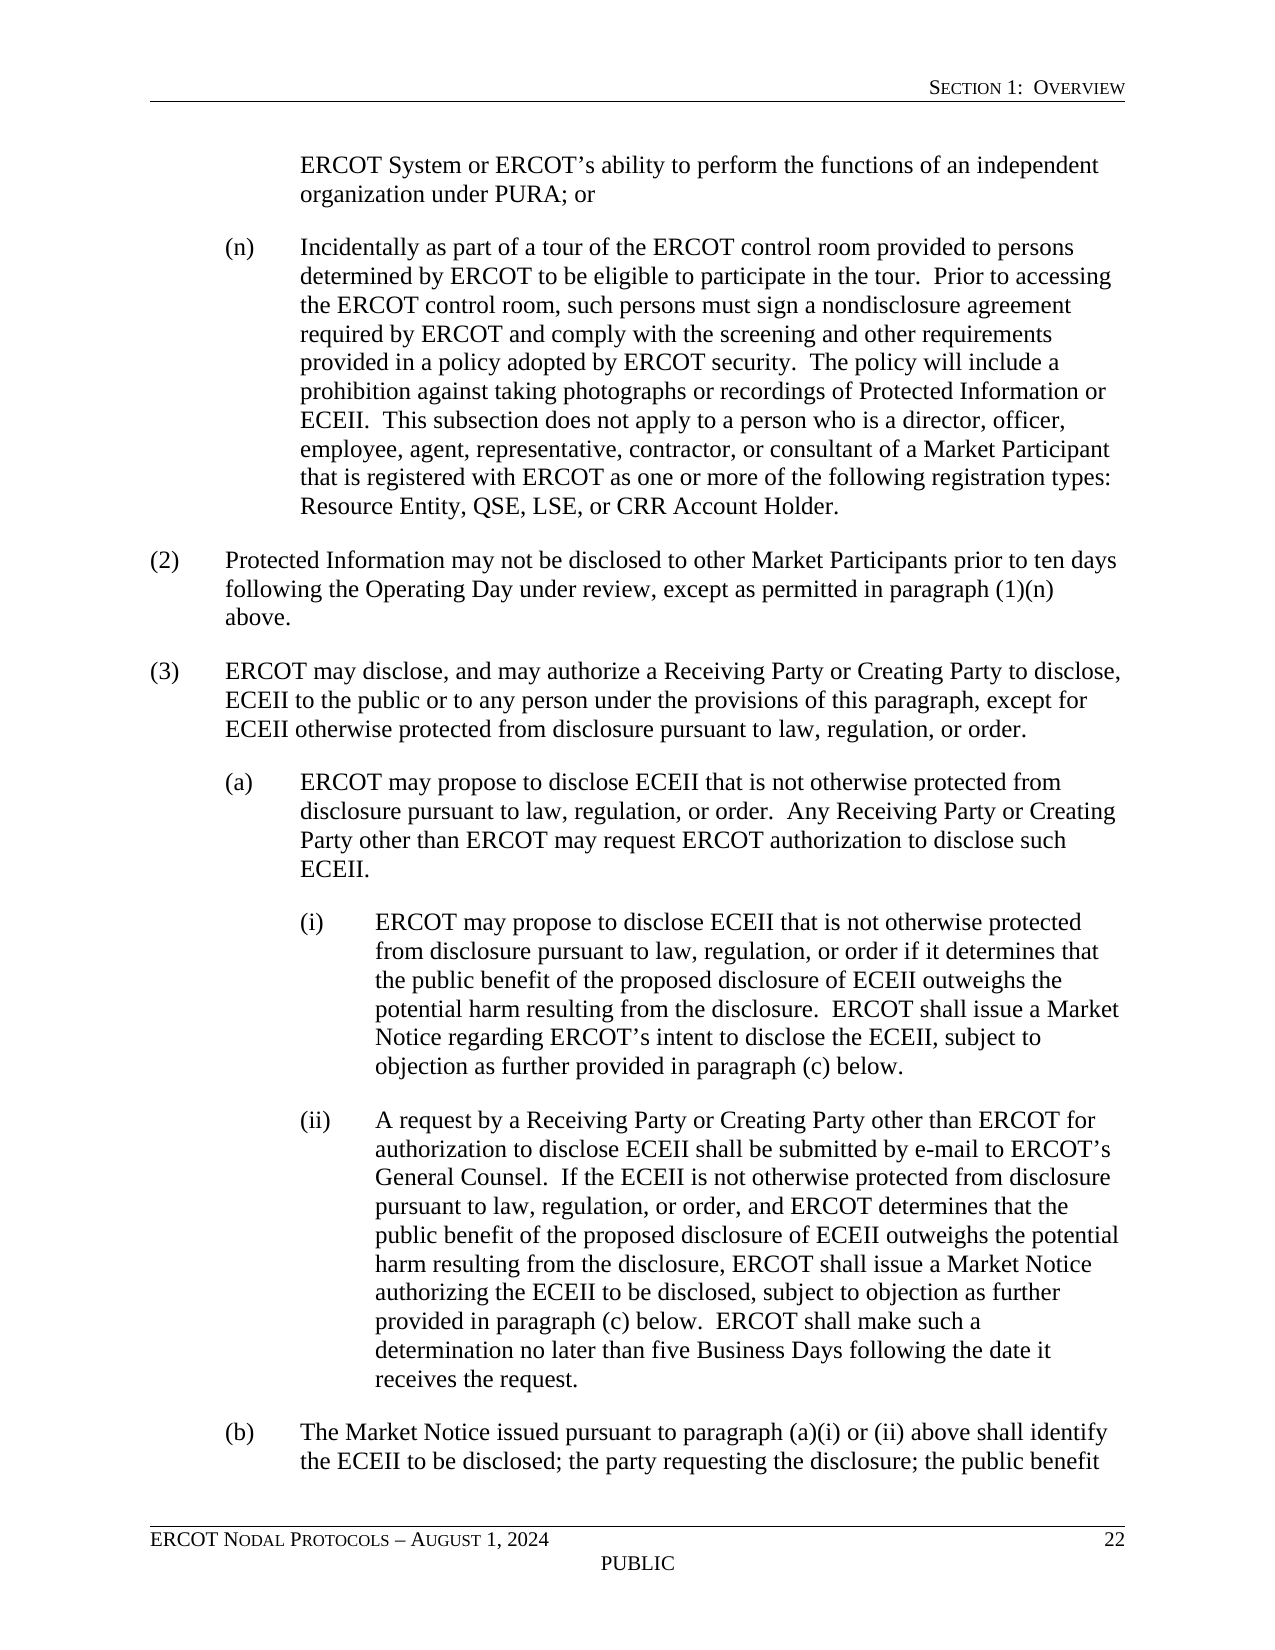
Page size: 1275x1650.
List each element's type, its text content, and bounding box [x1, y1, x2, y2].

list (ii) A request by a Receiving Party or Creating Party other than ERCOT for authorization to disclose ECEII shall be submitted by e-mail to ERCOT’s General Counsel. If the ECEII is not otherwise protected from disclosure pursuant to law, regulation, or order, and ERCOT determines that the public benefit of the proposed disclosure of ECEII outweighs the potential harm resulting from the disclosure, ERCOT shall issue a Market Notice authorizing the ECEII to be disclosed, subject to objection as further provided in paragraph (c) below. ERCOT shall make such a determination no later than five Business Days following the date it receives the request. [300, 1105, 1125, 1392]
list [225, 150, 1125, 207]
text (3) ERCOT may disclose, and may authorize a Receiving Party or Creating Party to disclose, ECEII to the public or to any person under the provisions of this paragraph, except for ECEII otherwise protected from disclosure pursuant to law, regulation, or order. [150, 656, 1125, 742]
text (n) Incidentally as part of a tour of the ERCOT control room provided to persons determined by ERCOT to be eligible to participate in the tour. Prior to accessing the ERCOT control room, such persons must sign a nondisclosure agreement required by ERCOT and comply with the screening and other requirements provided in a policy adopted by ERCOT security. The policy will include a prohibition against taking photographs or recordings of Protected Information or ECEII. This subsection does not apply to a person who is a director, officer, employee, agent, representative, contractor, or consultant of a Market Participant that is registered with ERCOT as one or more of the following registration types: Resource Entity, QSE, LSE, or CRR Account Holder. [225, 232, 1125, 520]
list (a) ERCOT may propose to disclose ECEII that is not otherwise protected from disclosure pursuant to law, regulation, or order. Any Receiving Party or Creating Party other than ERCOT may request ERCOT authorization to disclose such ECEII. [225, 767, 1125, 882]
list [225, 1417, 1125, 1475]
text (2) Protected Information may not be disclosed to other Market Participants prior to ten days following the Operating Day under review, except as permitted in paragraph (1)(n) above. [150, 545, 1125, 631]
list (i) ERCOT may propose to disclose ECEII that is not otherwise protected from disclosure pursuant to law, regulation, or order if it determines that the public benefit of the proposed disclosure of ECEII outweighs the potential harm resulting from the disclosure. ERCOT shall issue a Market Notice regarding ERCOT’s intent to disclose the ECEII, subject to objection as further provided in paragraph (c) below. [300, 907, 1125, 1080]
